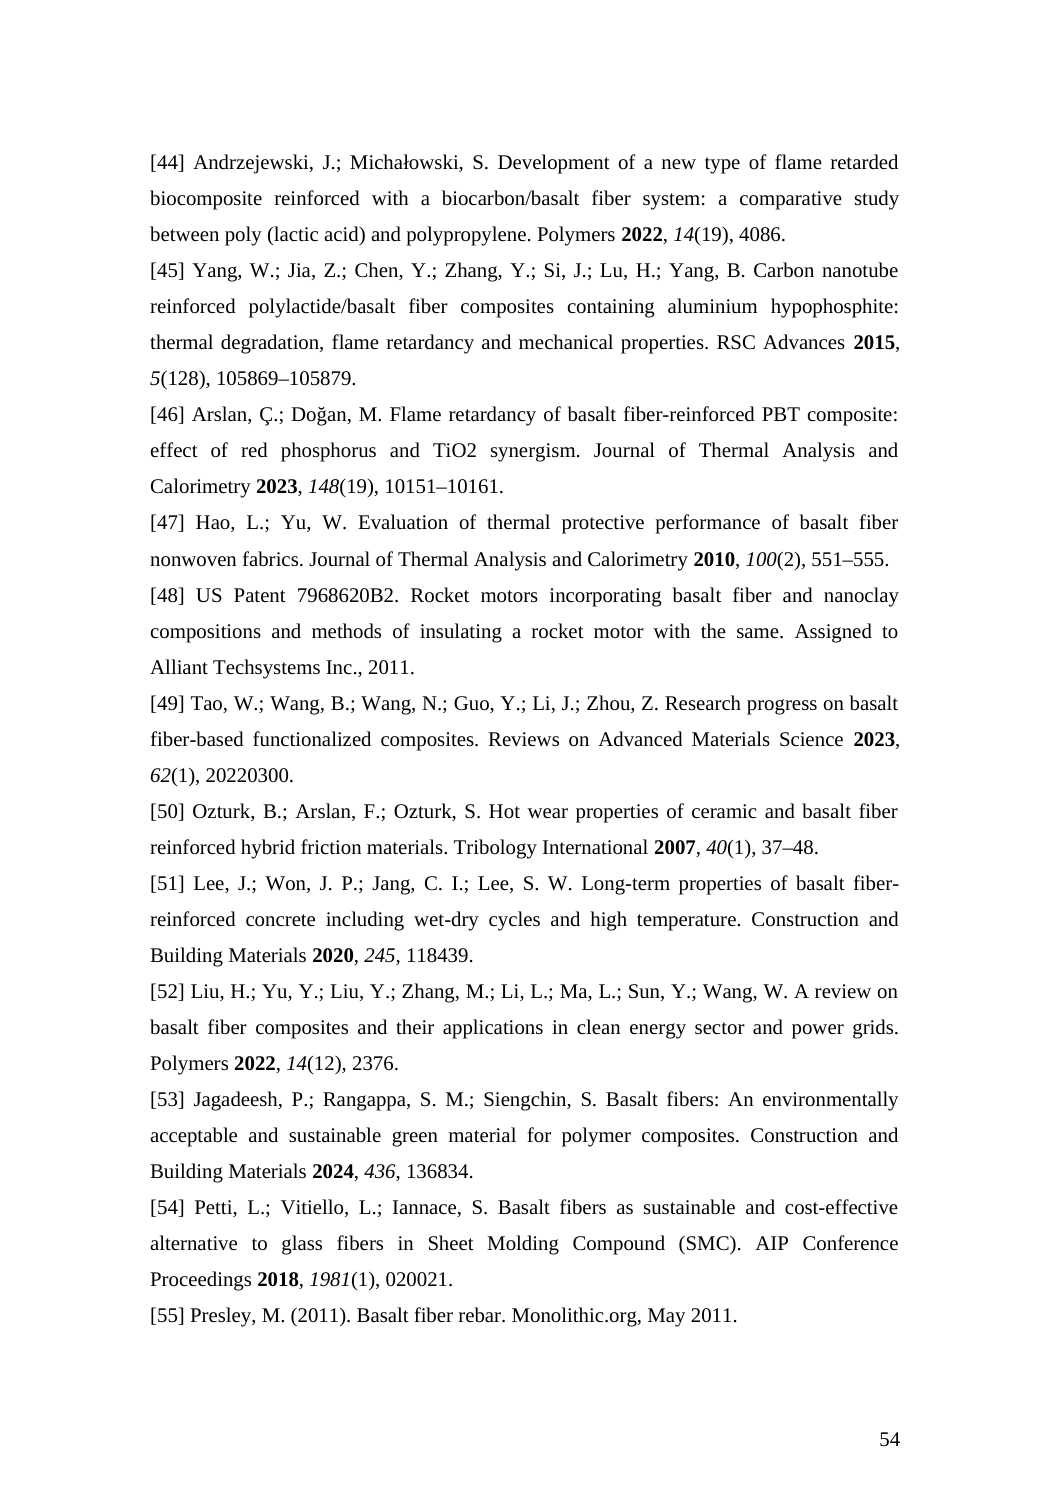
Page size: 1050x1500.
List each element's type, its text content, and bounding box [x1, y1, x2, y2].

text [47] Hao, L.; Yu, W. Evaluation of thermal protective performance of basalt fiber nonwoven fabrics. Journal of Thermal Analysis and Calorimetry 2010, 100(2), 551–555. [150, 510, 900, 571]
text [49] Tao, W.; Wang, B.; Wang, N.; Guo, Y.; Li, J.; Zhou, Z. Research progress on basalt fiber-based functionalized composites. Reviews on Advanced Materials Science 2023, 62(1), 20220300. [150, 691, 900, 787]
text [53] Jagadeesh, P.; Rangappa, S. M.; Siengchin, S. Basalt fibers: An environmentally acceptable and sustainable green material for polymer composites. Construction and Building Materials 2024, 436, 136834. [150, 1087, 900, 1183]
text [51] Lee, J.; Won, J. P.; Jang, C. I.; Lee, S. W. Long-term properties of basalt fiber-reinforced concrete including wet-dry cycles and high temperature. Construction and Building Materials 2020, 245, 118439. [150, 871, 900, 967]
text [52] Liu, H.; Yu, Y.; Liu, Y.; Zhang, M.; Li, L.; Ma, L.; Sun, Y.; Wang, W. A review on basalt fiber composites and their applications in clean energy sector and power grids. Polymers 2022, 14(12), 2376. [150, 979, 900, 1075]
text [50] Ozturk, B.; Arslan, F.; Ozturk, S. Hot wear properties of ceramic and basalt fiber reinforced hybrid friction materials. Tribology International 2007, 40(1), 37–48. [150, 799, 900, 859]
text [54] Petti, L.; Vitiello, L.; Iannace, S. Basalt fibers as sustainable and cost-effective alternative to glass fibers in Sheet Molding Compound (SMC). AIP Conference Proceedings 2018, 1981(1), 020021. [150, 1195, 900, 1291]
text [44] Andrzejewski, J.; Michałowski, S. Development of a new type of flame retarded biocomposite reinforced with a biocarbon/basalt fiber system: a comparative study between poly (lactic acid) and polypropylene. Polymers 2022, 14(19), 4086. [150, 150, 900, 246]
text [55] Presley, M. (2011). Basalt fiber rebar. Monolithic.org, May 2011. [150, 1303, 900, 1327]
text [45] Yang, W.; Jia, Z.; Chen, Y.; Zhang, Y.; Si, J.; Lu, H.; Yang, B. Carbon nanotube reinforced polylactide/basalt fiber composites containing aluminium hypophosphite: thermal degradation, flame retardancy and mechanical properties. RSC Advances 2015, 5(128), 105869–105879. [150, 258, 900, 390]
text [46] Arslan, Ç.; Doğan, M. Flame retardancy of basalt fiber-reinforced PBT composite: effect of red phosphorus and TiO2 synergism. Journal of Thermal Analysis and Calorimetry 2023, 148(19), 10151–10161. [150, 402, 900, 498]
text [48] US Patent 7968620B2. Rocket motors incorporating basalt fiber and nanoclay compositions and methods of insulating a rocket motor with the same. Assigned to Alliant Techsystems Inc., 2011. [150, 582, 900, 679]
